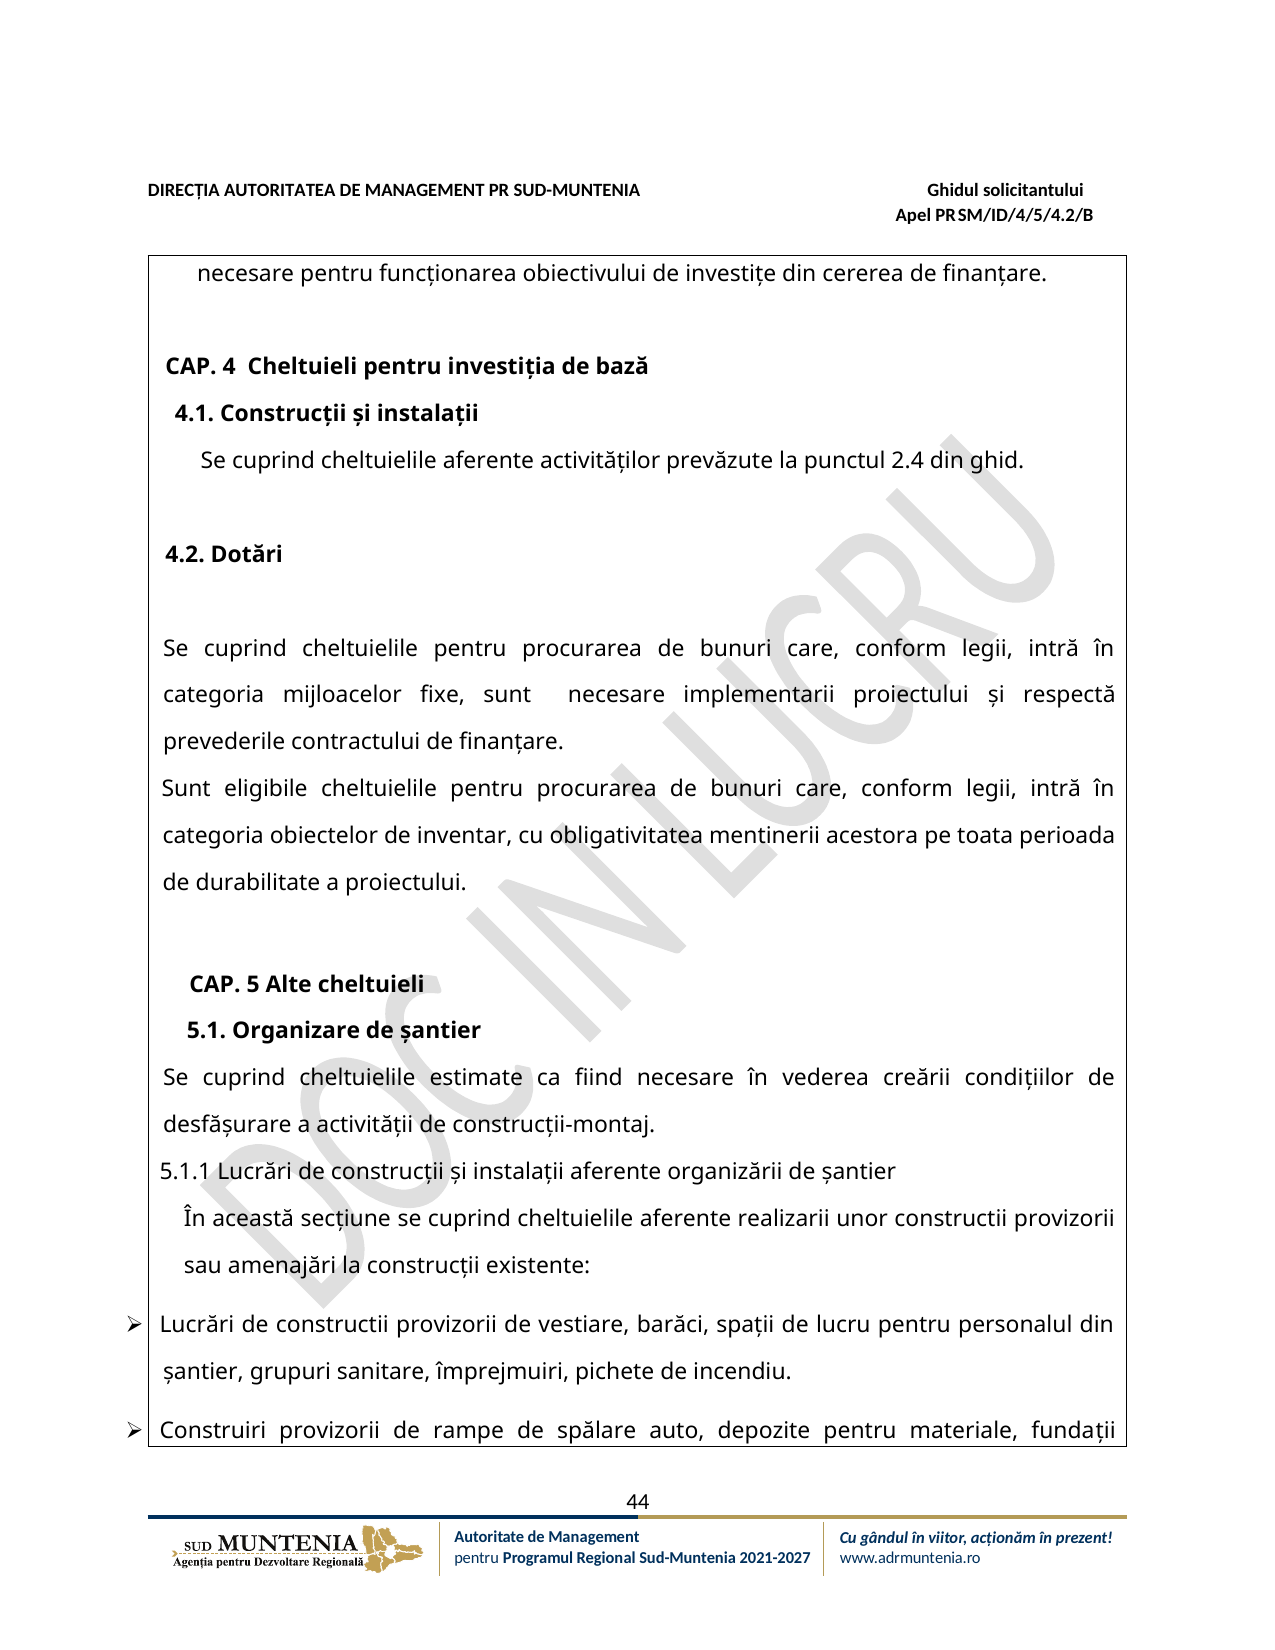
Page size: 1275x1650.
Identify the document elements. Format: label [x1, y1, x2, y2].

table_header [149, 256, 1126, 1446]
